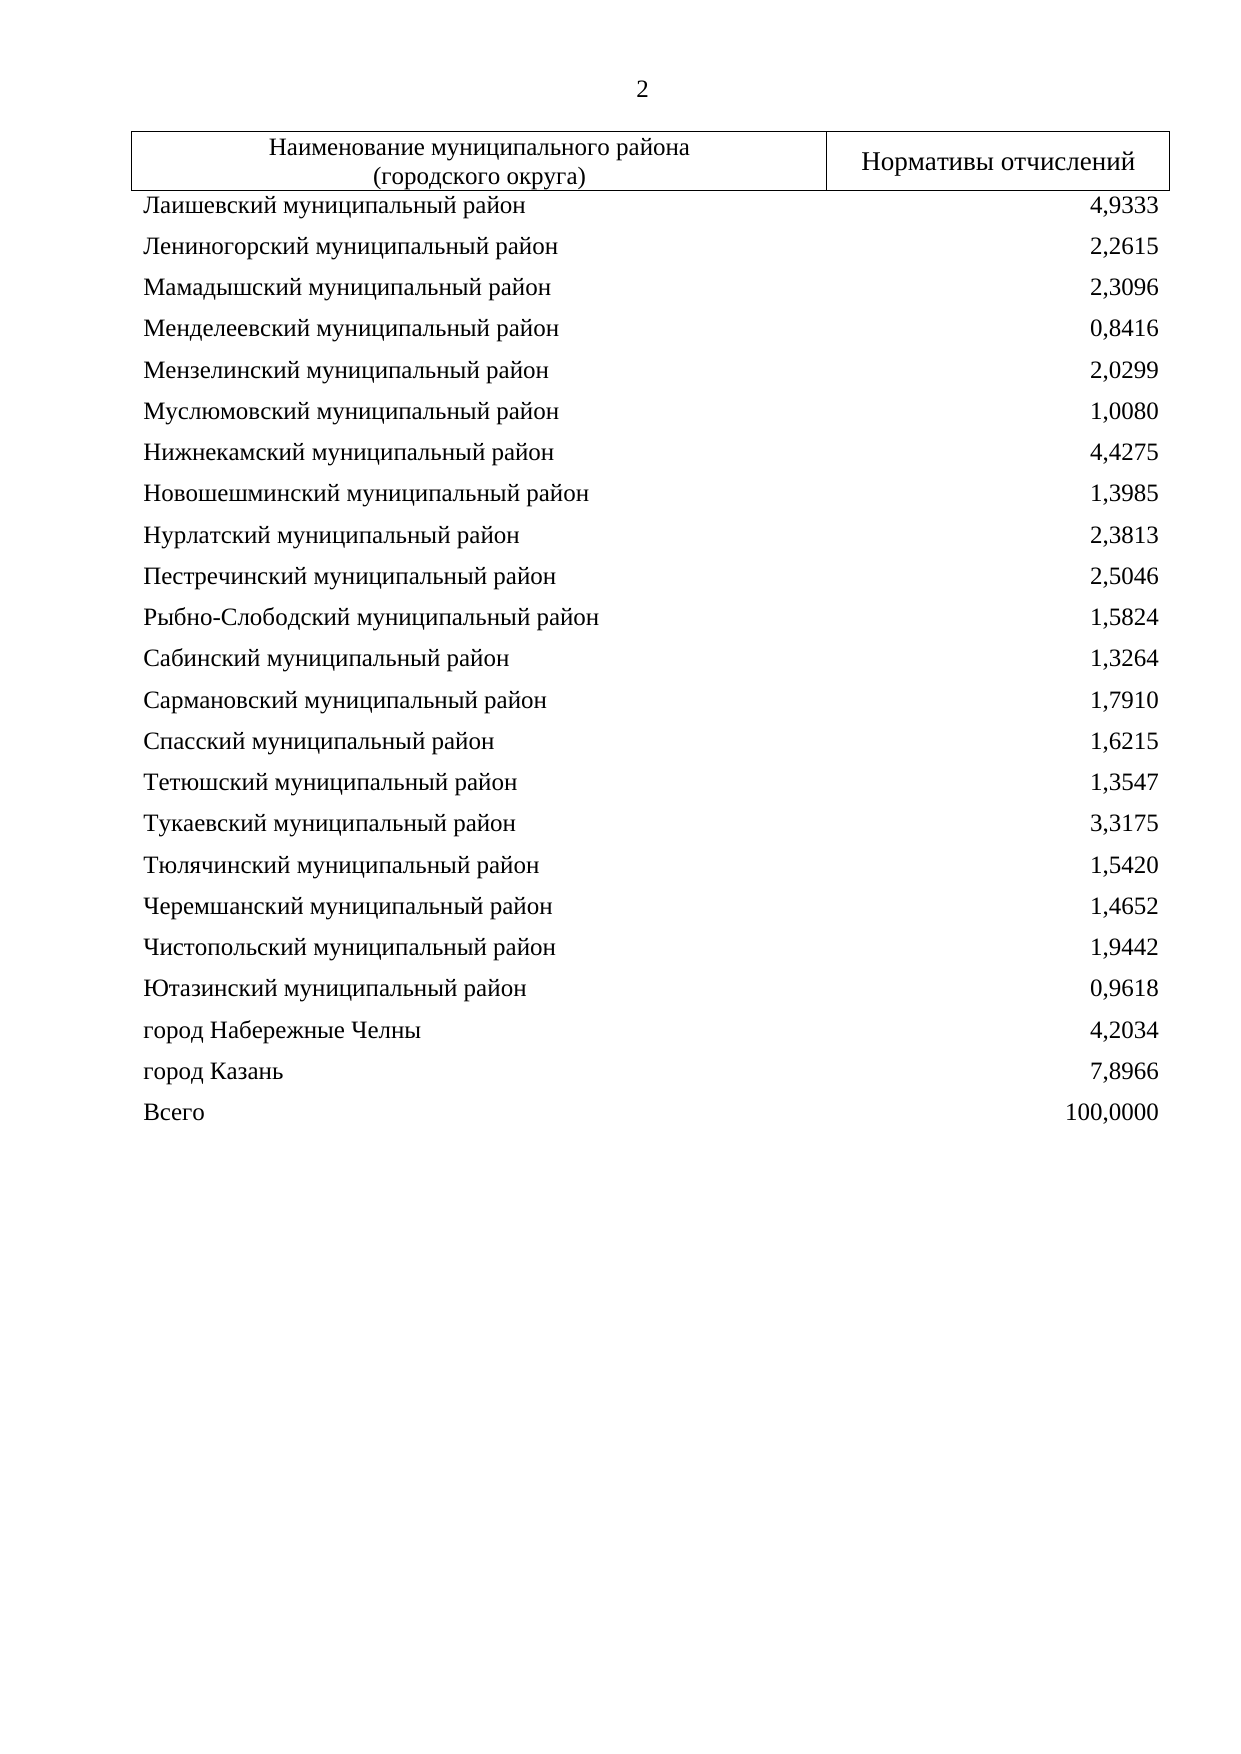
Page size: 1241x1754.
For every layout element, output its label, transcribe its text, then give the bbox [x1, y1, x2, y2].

table_cell 100,0000 [827, 1097, 1169, 1138]
table_cell 1,5824 [827, 602, 1169, 643]
table_cell 2,0299 [827, 355, 1169, 396]
table_cell Чистопольский муниципальный район [132, 932, 827, 973]
table_cell 1,7910 [827, 685, 1169, 726]
table_cell Лаишевский муниципальный район [132, 191, 827, 231]
table_cell Тетюшский муниципальный район [132, 767, 827, 808]
table_cell Всего [132, 1097, 827, 1138]
table_cell 2,2615 [827, 231, 1169, 272]
table_cell 1,5420 [827, 850, 1169, 891]
table_cell 0,8416 [827, 314, 1169, 355]
table_cell 1,3547 [827, 767, 1169, 808]
table_cell 2,3813 [827, 520, 1169, 561]
table_cell 1,3264 [827, 644, 1169, 685]
table_cell Мамадышский муниципальный район [132, 272, 827, 313]
table_cell Сабинский муниципальный район [132, 644, 827, 685]
table_cell 2,5046 [827, 561, 1169, 602]
table_cell 1,4652 [827, 891, 1169, 932]
table_cell Черемшанский муниципальный район [132, 891, 827, 932]
table_cell Мензелинский муниципальный район [132, 355, 827, 396]
table_cell Новошешминский муниципальный район [132, 479, 827, 520]
table_cell 1,0080 [827, 396, 1169, 437]
table_cell 4,9333 [827, 191, 1169, 231]
table_cell Менделеевский муниципальный район [132, 314, 827, 355]
table_cell Спасский муниципальный район [132, 726, 827, 767]
table_header Наименование муниципального района (городского округа) [132, 132, 826, 190]
table_cell 1,3985 [827, 479, 1169, 520]
table_cell Нижнекамский муниципальный район [132, 437, 827, 478]
table_cell Муслюмовский муниципальный район [132, 396, 827, 437]
table_cell город Набережные Челны [132, 1015, 827, 1056]
table_header Нормативы отчислений [827, 132, 1169, 190]
table_cell 4,4275 [827, 437, 1169, 478]
table_cell Нурлатский муниципальный район [132, 520, 827, 561]
table_cell город Казань [132, 1056, 827, 1097]
table_cell 0,9618 [827, 974, 1169, 1015]
table_cell Сармановский муниципальный район [132, 685, 827, 726]
table_cell 1,6215 [827, 726, 1169, 767]
table_cell Тукаевский муниципальный район [132, 809, 827, 850]
table_cell Рыбно-Слободский муниципальный район [132, 602, 827, 643]
table_cell Ютазинский муниципальный район [132, 974, 827, 1015]
table_cell Лениногорский муниципальный район [132, 231, 827, 272]
table_cell 4,2034 [827, 1015, 1169, 1056]
table_cell 7,8966 [827, 1056, 1169, 1097]
table_cell 3,3175 [827, 809, 1169, 850]
table_cell 1,9442 [827, 932, 1169, 973]
table_cell Пестречинский муниципальный район [132, 561, 827, 602]
table_cell Тюлячинский муниципальный район [132, 850, 827, 891]
table_cell 2,3096 [827, 272, 1169, 313]
